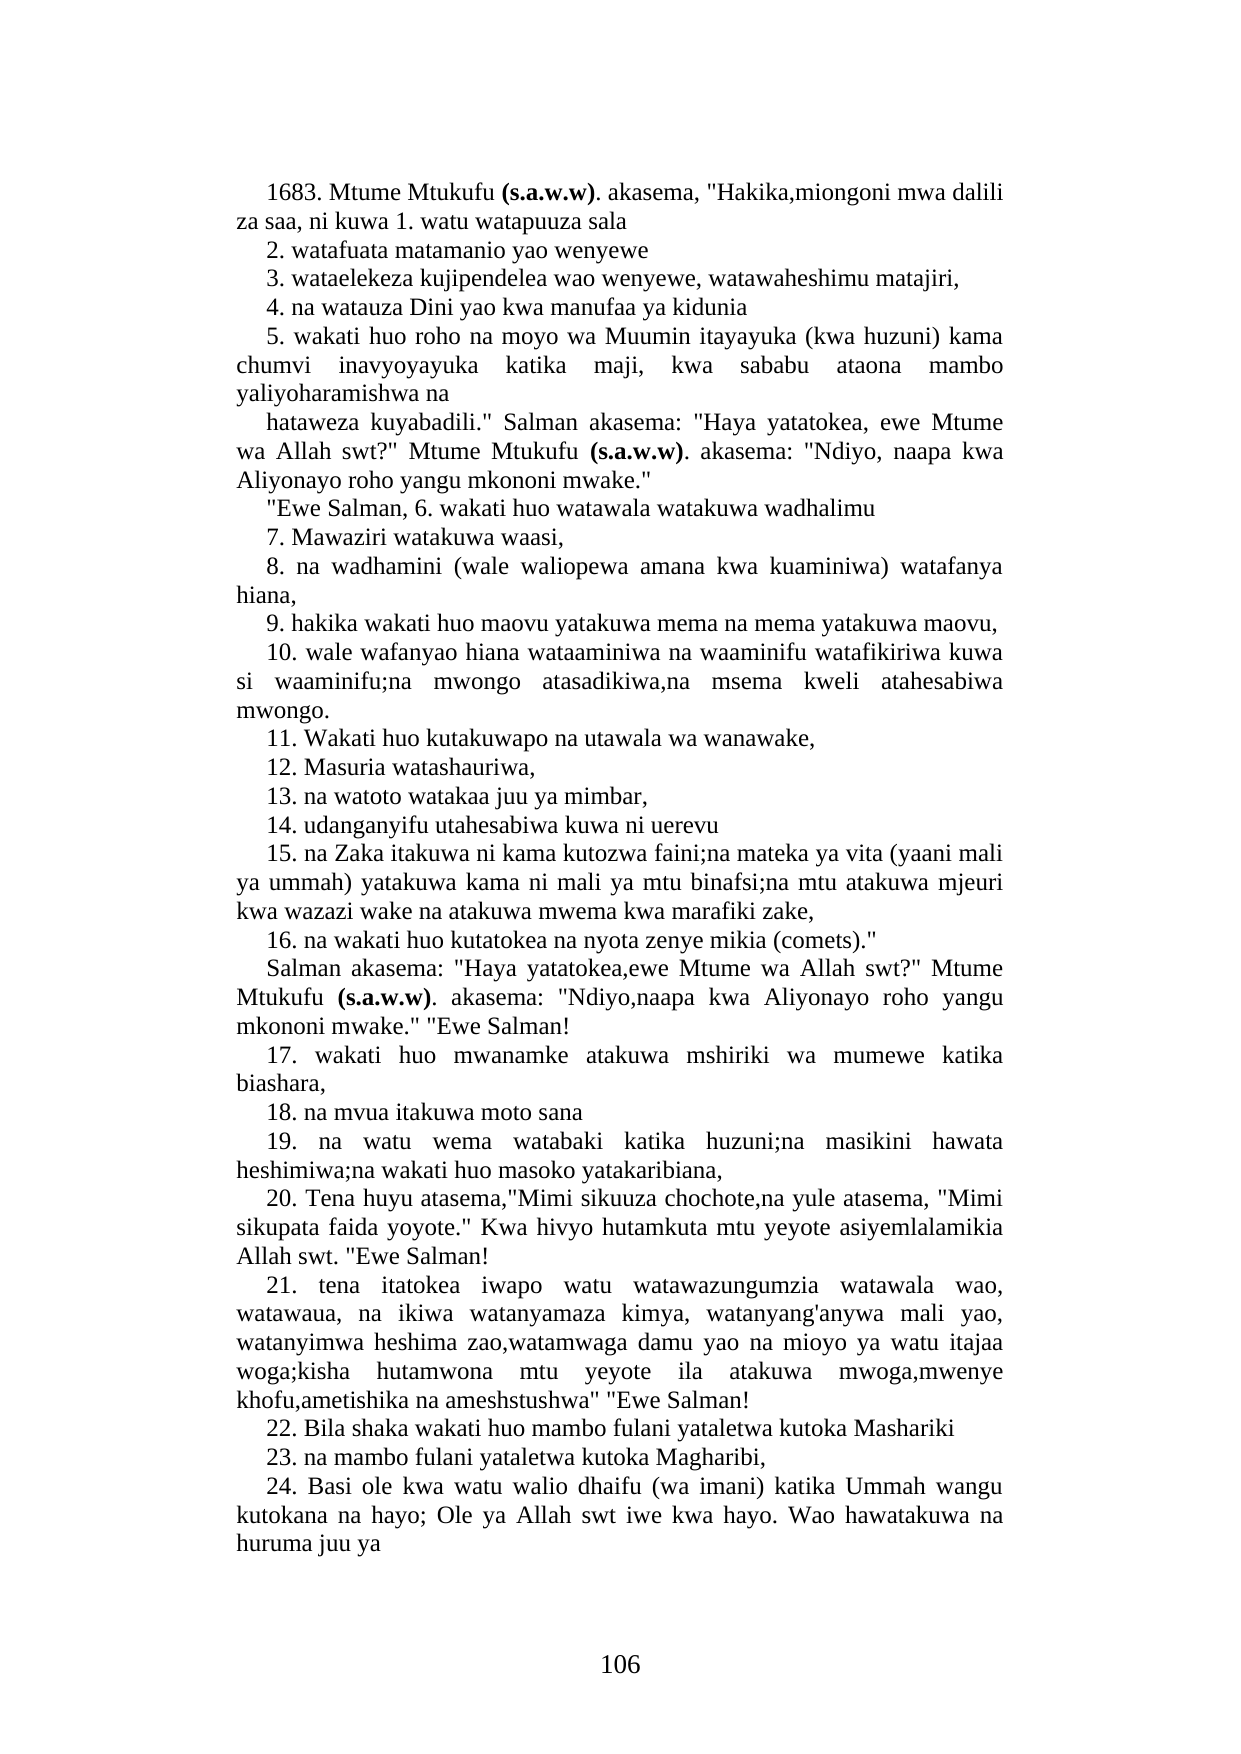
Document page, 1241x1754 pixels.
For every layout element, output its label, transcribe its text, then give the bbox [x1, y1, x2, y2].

text "Ewe Salman, 6. wakati huo watawala watakuwa wadhalimu [236, 493, 1004, 522]
text 23. na mambo fulani yataletwa kutoka Magharibi, [236, 1442, 1004, 1471]
text 17. wakati huo mwanamke atakuwa mshiriki wa mumewe katika biashara, [236, 1040, 1004, 1097]
text 8. na wadhamini (wale waliopewa amana kwa kuaminiwa) watafanya hiana, [236, 551, 1004, 608]
text 12. Masuria watashauriwa, [236, 752, 1004, 781]
text 18. na mvua itakuwa moto sana [236, 1097, 1004, 1126]
text 7. Mawaziri watakuwa waasi, [236, 522, 1004, 551]
text 4. na watauza Dini yao kwa manufaa ya kidunia [236, 292, 1004, 321]
text 13. na watoto watakaa juu ya mimbar, [236, 781, 1004, 810]
text 9. hakika wakati huo maovu yatakuwa mema na mema yatakuwa maovu, [236, 608, 1004, 637]
text 1683. Mtume Mtukufu (s.a.w.w). akasema, "Hakika,miongoni mwa dalili za saa, ni kuwa 1. watu watapuuza sala [236, 177, 1004, 235]
text 20. Tena huyu atasema,"Mimi sikuuza chochote,na yule atasema, "Mimi sikupata faida yoyote." Kwa hivyo hutamkuta mtu yeyote asiyemlalamikia Allah swt. "Ewe Salman! [236, 1183, 1004, 1270]
text 24. Basi ole kwa watu walio dhaifu (wa imani) katika Ummah wangu kutokana na hayo; Ole ya Allah swt iwe kwa hayo. Wao hawatakuwa na huruma juu ya [236, 1471, 1004, 1557]
text 11. Wakati huo kutakuwapo na utawala wa wanawake, [236, 723, 1004, 752]
text 5. wakati huo roho na moyo wa Muumin itayayuka (kwa huzuni) kama chumvi inavyoyayuka katika maji, kwa sababu ataona mambo yaliyoharamishwa na [236, 321, 1004, 407]
text 22. Bila shaka wakati huo mambo fulani yataletwa kutoka Mashariki [236, 1413, 1004, 1442]
text Salman akasema: "Haya yatatokea,ewe Mtume wa Allah swt?" Mtume Mtukufu (s.a.w.w). akasema: "Ndiyo,naapa kwa Aliyonayo roho yangu mkononi mwake." "Ewe Salman! [236, 953, 1004, 1040]
text 10. wale wafanyao hiana wataaminiwa na waaminifu watafikiriwa kuwa si waaminifu;na mwongo atasadikiwa,na msema kweli atahesabiwa mwongo. [236, 637, 1004, 723]
text 21. tena itatokea iwapo watu watawazungumzia watawala wao, watawaua, na ikiwa watanyamaza kimya, watanyang'anywa mali yao, watanyimwa heshima zao,watamwaga damu yao na mioyo ya watu itajaa woga;kisha hutamwona mtu yeyote ila atakuwa mwoga,mwenye khofu,ametishika na ameshstushwa" "Ewe Salman! [236, 1270, 1004, 1413]
text 19. na watu wema watabaki katika huzuni;na masikini hawata heshimiwa;na wakati huo masoko yatakaribiana, [236, 1126, 1004, 1183]
text 14. udanganyifu utahesabiwa kuwa ni uerevu [236, 810, 1004, 838]
text 15. na Zaka itakuwa ni kama kutozwa faini;na mateka ya vita (yaani mali ya ummah) yatakuwa kama ni mali ya mtu binafsi;na mtu atakuwa mjeuri kwa wazazi wake na atakuwa mwema kwa marafiki zake, [236, 838, 1004, 925]
text 2. watafuata matamanio yao wenyewe [236, 235, 1004, 263]
text 16. na wakati huo kutatokea na nyota zenye mikia (comets)." [236, 925, 1004, 953]
text hataweza kuyabadili." Salman akasema: "Haya yatatokea, ewe Mtume wa Allah swt?" Mtume Mtukufu (s.a.w.w). akasema: "Ndiyo, naapa kwa Aliyonayo roho yangu mkononi mwake." [236, 407, 1004, 493]
text 3. wataelekeza kujipendelea wao wenyewe, watawaheshimu matajiri, [236, 263, 1004, 292]
